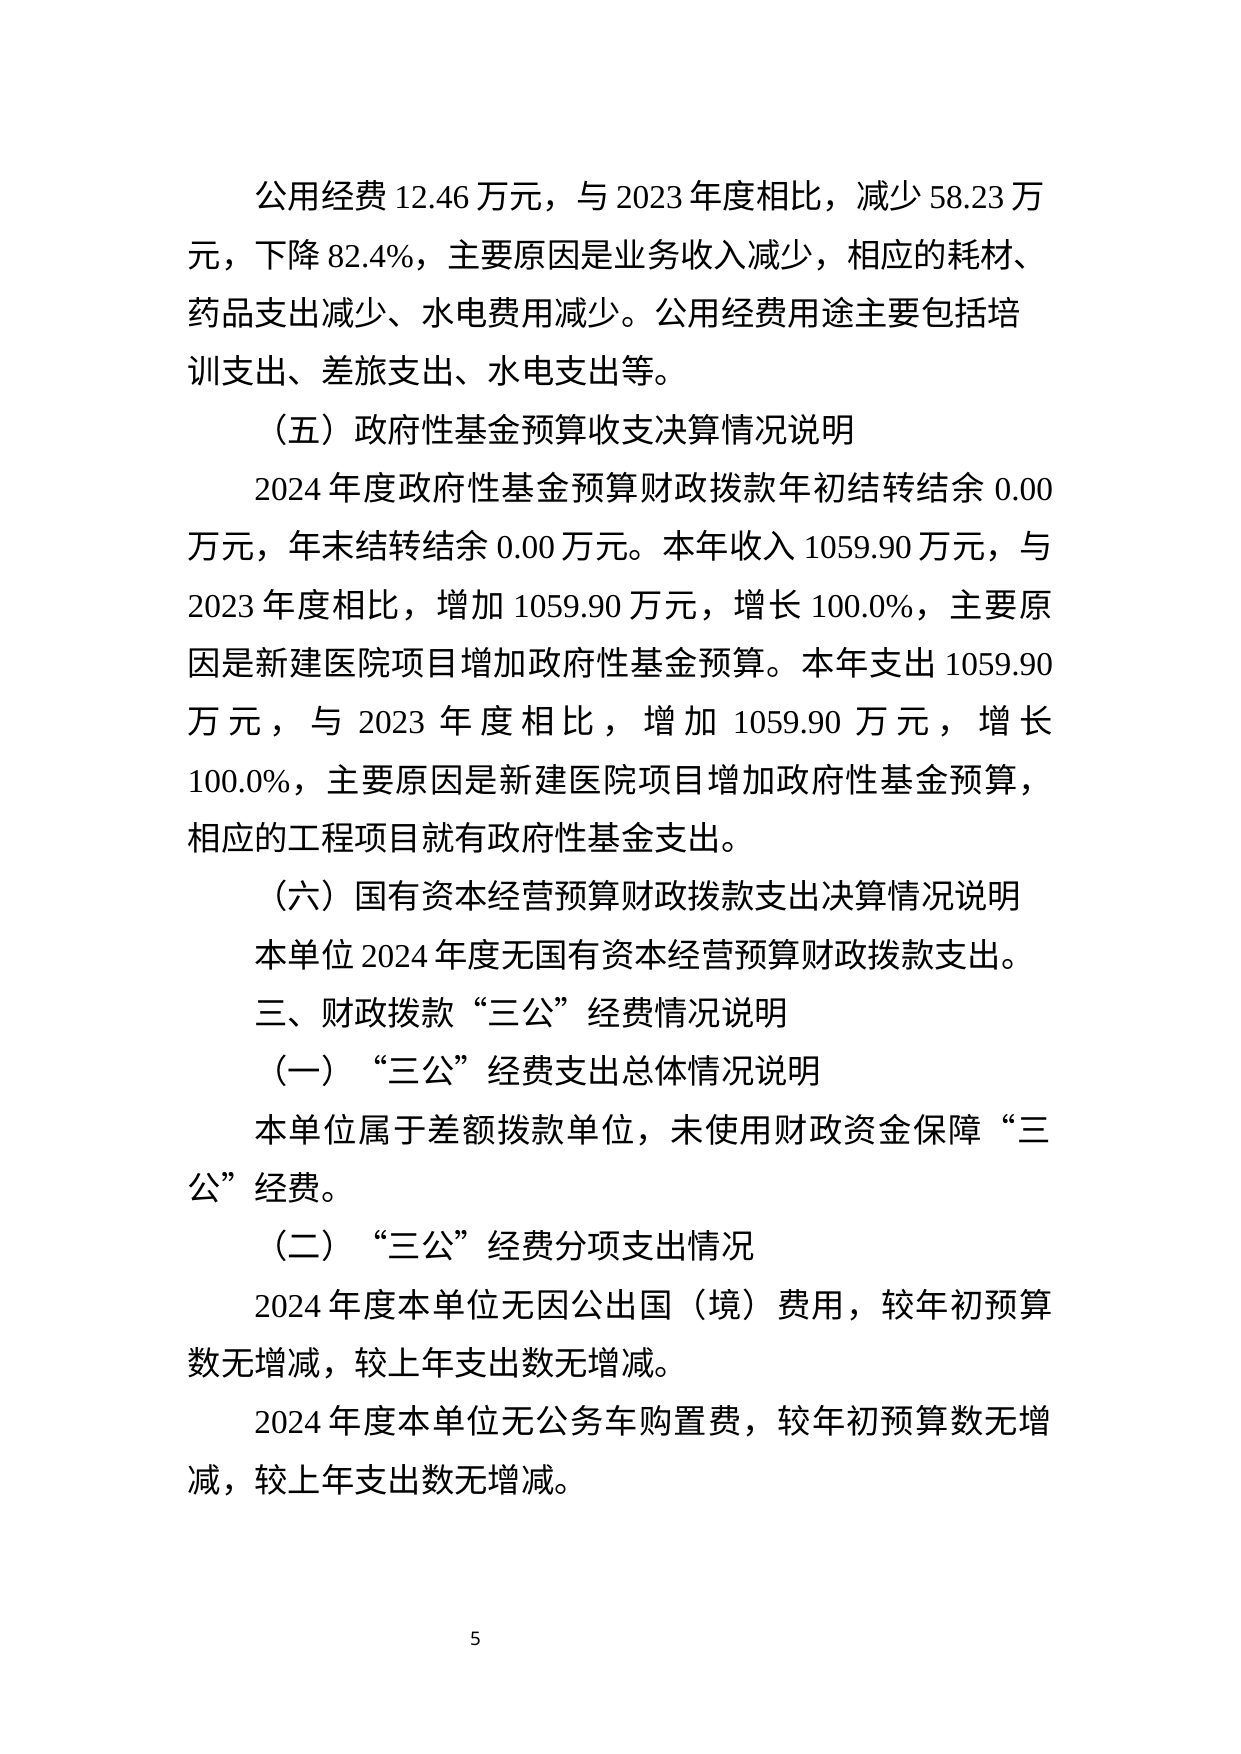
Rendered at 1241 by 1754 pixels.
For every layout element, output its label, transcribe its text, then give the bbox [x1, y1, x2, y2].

text 三、财政拨款“三公”经费情况说明 [187, 979, 1053, 1037]
text （二）“三公”经费分项支出情况 [187, 1212, 1053, 1270]
text 2024年度本单位无因公出国（境）费用，较年初预算数无增减，较上年支出数无增减。 [187, 1270, 1053, 1387]
text 2024年度政府性基金预算财政拨款年初结转结余0.00万元，年末结转结余0.00万元。本年收入1059.90万元，与2023年度相比，增加1059.90万元，增长100.0%，主要原因是新建医院项目增加政府性基金预算。本年支出1059.90万元，与2023年度相比，增加1059.90万元，增长100.0%，主要原因是新建医院项目增加政府性基金预算，相应的工程项目就有政府性基金支出。 [187, 454, 1053, 862]
text 本单位2024年度无国有资本经营预算财政拨款支出。 [187, 920, 1053, 979]
text （六）国有资本经营预算财政拨款支出决算情况说明 [187, 862, 1053, 920]
text 公用经费12.46万元，与2023年度相比，减少58.23万元，下降82.4%，主要原因是业务收入减少，相应的耗材、药品支出减少、水电费用减少。公用经费用途主要包括培训支出、差旅支出、水电支出等。 [187, 162, 1053, 395]
text 2024年度本单位无公务车购置费，较年初预算数无增减，较上年支出数无增减。 [187, 1387, 1053, 1504]
text （一）“三公”经费支出总体情况说明 [187, 1037, 1053, 1095]
text （五）政府性基金预算收支决算情况说明 [187, 395, 1053, 454]
text 本单位属于差额拨款单位，未使用财政资金保障“三公”经费。 [187, 1095, 1053, 1212]
